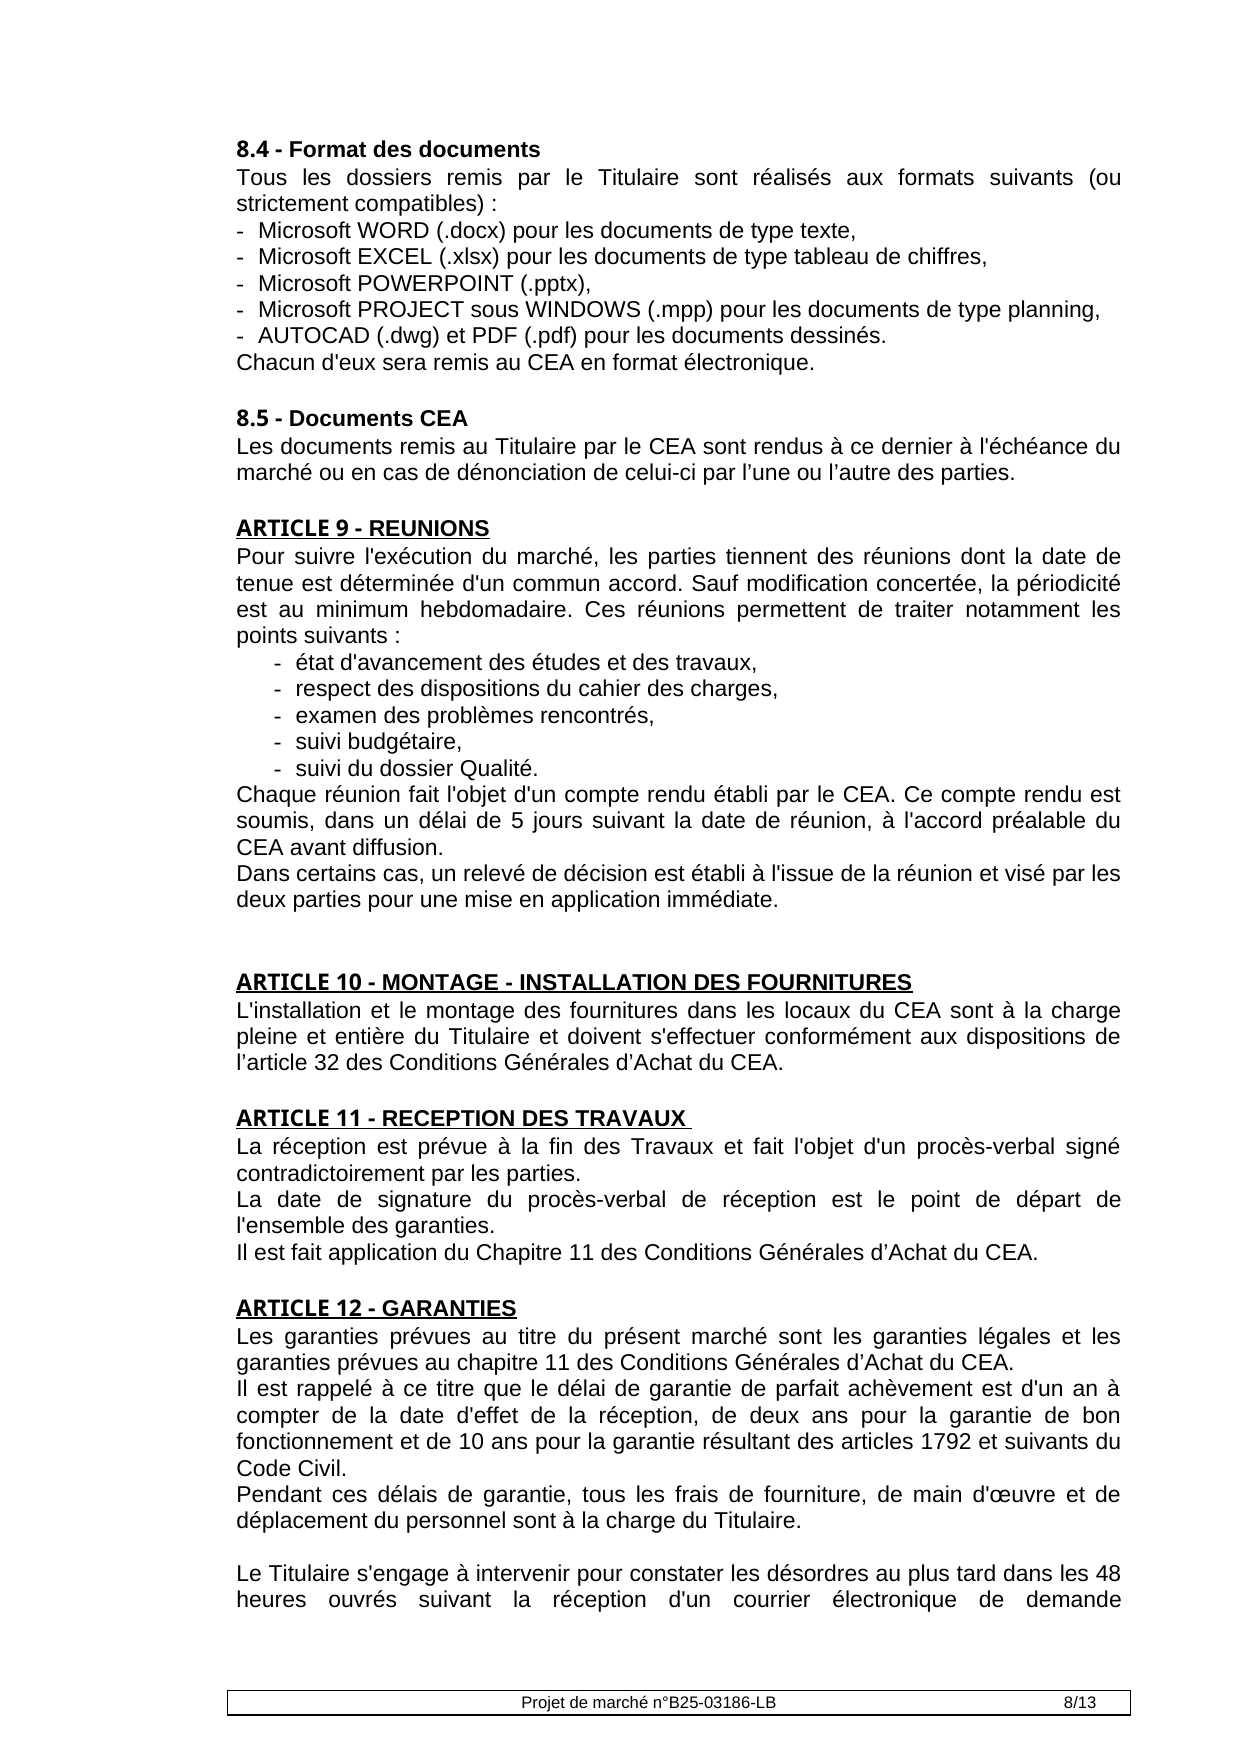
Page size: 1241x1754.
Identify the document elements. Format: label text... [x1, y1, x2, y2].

subtitle GARANTIES [236, 1291, 1122, 1323]
list Microsoft PROJECT sous WINDOWS (.mpp) pour les documents de type planning, [236, 296, 1122, 322]
text L'installation et le montage des fournitures dans les locaux du CEA sont à la charge pleine et entière du Titulaire et doivent s'effectuer conformément aux dispositions de l’article 32 des Conditions Générales d’Achat du CEA. [236, 997, 1122, 1076]
list examen des problèmes rencontrés, [274, 702, 1122, 728]
subtitle REUNIONS [236, 512, 1122, 543]
list Microsoft EXCEL (.xlsx) pour les documents de type tableau de chiffres, [236, 243, 1122, 269]
list suivi du dossier Qualité. [274, 754, 1122, 781]
list respect des dispositions du cahier des charges, [274, 675, 1122, 702]
list état d'avancement des études et des travaux, [274, 649, 1122, 675]
list suivi budgétaire, [274, 728, 1122, 754]
text Pendant ces délais de garantie, tous les frais de fourniture, de main d'œuvre et de déplacement du personnel sont à la charge du Titulaire. [236, 1481, 1122, 1533]
list AUTOCAD (.dwg) et PDF (.pdf) pour les documents dessinés. [236, 322, 1122, 349]
text Tous les dossiers remis par le Titulaire sont réalisés aux formats suivants (ou strictement compatibles) : [236, 164, 1122, 217]
list Documents CEA [236, 402, 1122, 433]
subtitle MONTAGE - INSTALLATION DES FOURNITURES [236, 965, 1122, 997]
text Pour suivre l'exécution du marché, les parties tiennent des réunions dont la date de tenue est déterminée d'un commun accord. Sauf modification concertée, la périodicité est au minimum hebdomadaire. Ces réunions permettent de traiter notamment les points suivants : [236, 543, 1122, 649]
list Format des documents [236, 133, 1122, 164]
text Les documents remis au Titulaire par le CEA sont rendus à ce dernier à l'échéance du marché ou en cas de dénonciation de celui-ci par l’une ou l’autre des parties. [236, 433, 1122, 486]
list Microsoft WORD (.docx) pour les documents de type texte, [236, 217, 1122, 243]
list Microsoft POWERPOINT (.pptx), [236, 269, 1122, 296]
text Chaque réunion fait l'objet d'un compte rendu établi par le CEA. Ce compte rendu est soumis, dans un délai de 5 jours suivant la date de réunion, à l'accord préalable du CEA avant diffusion. [236, 781, 1122, 860]
text Les garanties prévues au titre du présent marché sont les garanties légales et les garanties prévues au chapitre 11 des Conditions Générales d’Achat du CEA. [236, 1323, 1122, 1375]
text La réception est prévue à la fin des Travaux et fait l'objet d'un procès-verbal signé contradictoirement par les parties. [236, 1133, 1122, 1186]
text Chacun d'eux sera remis au CEA en format électronique. [236, 349, 1122, 375]
subtitle RECEPTION DES TRAVAUX [236, 1102, 1122, 1133]
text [236, 1560, 1122, 1613]
text La date de signature du procès-verbal de réception est le point de départ de l'ensemble des garanties. [236, 1186, 1122, 1239]
text Il est fait application du Chapitre 11 des Conditions Générales d’Achat du CEA. [236, 1239, 1122, 1265]
text Dans certains cas, un relevé de décision est établi à l'issue de la réunion et visé par les deux parties pour une mise en application immédiate. [236, 860, 1122, 913]
text Il est rappelé à ce titre que le délai de garantie de parfait achèvement est d'un an à compter de la date d'effet de la réception, de deux ans pour la garantie de bon fonctionnement et de 10 ans pour la garantie résultant des articles 1792 et suivants du Code Civil. [236, 1375, 1122, 1481]
